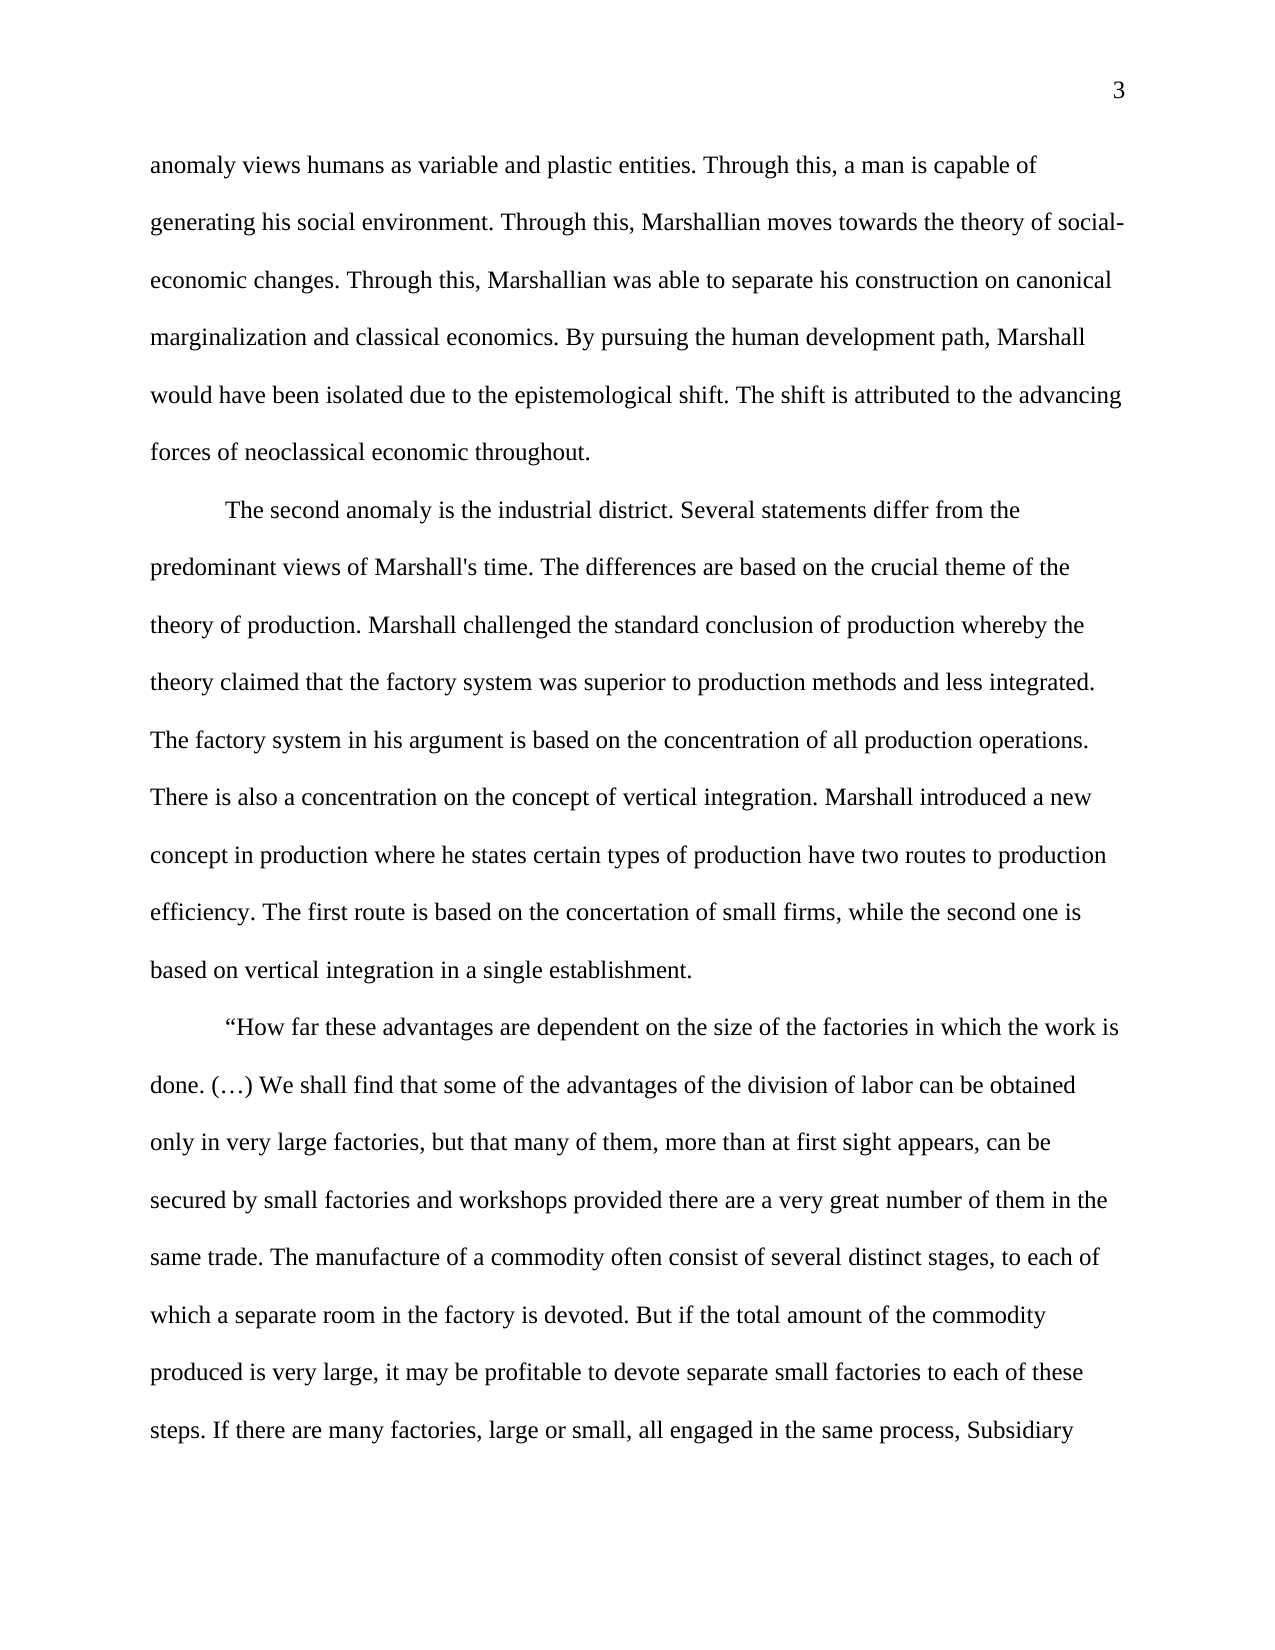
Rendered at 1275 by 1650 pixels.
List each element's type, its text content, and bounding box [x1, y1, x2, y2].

text The second anomaly is the industrial district. Several statements differ from the predominant views of Marshall's time. The differences are based on the crucial theme of the theory of production. Marshall challenged the standard conclusion of production whereby the theory claimed that the factory system was superior to production methods and less integrated. The factory system in his argument is based on the concentration of all production operations. There is also a concentration on the concept of vertical integration. Marshall introduced a new concept in production where he states certain types of production have two routes to production efficiency. The first route is based on the concertation of small firms, while the second one is based on vertical integration in a single establishment. [150, 495, 1125, 984]
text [150, 1012, 1125, 1444]
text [150, 150, 1125, 466]
